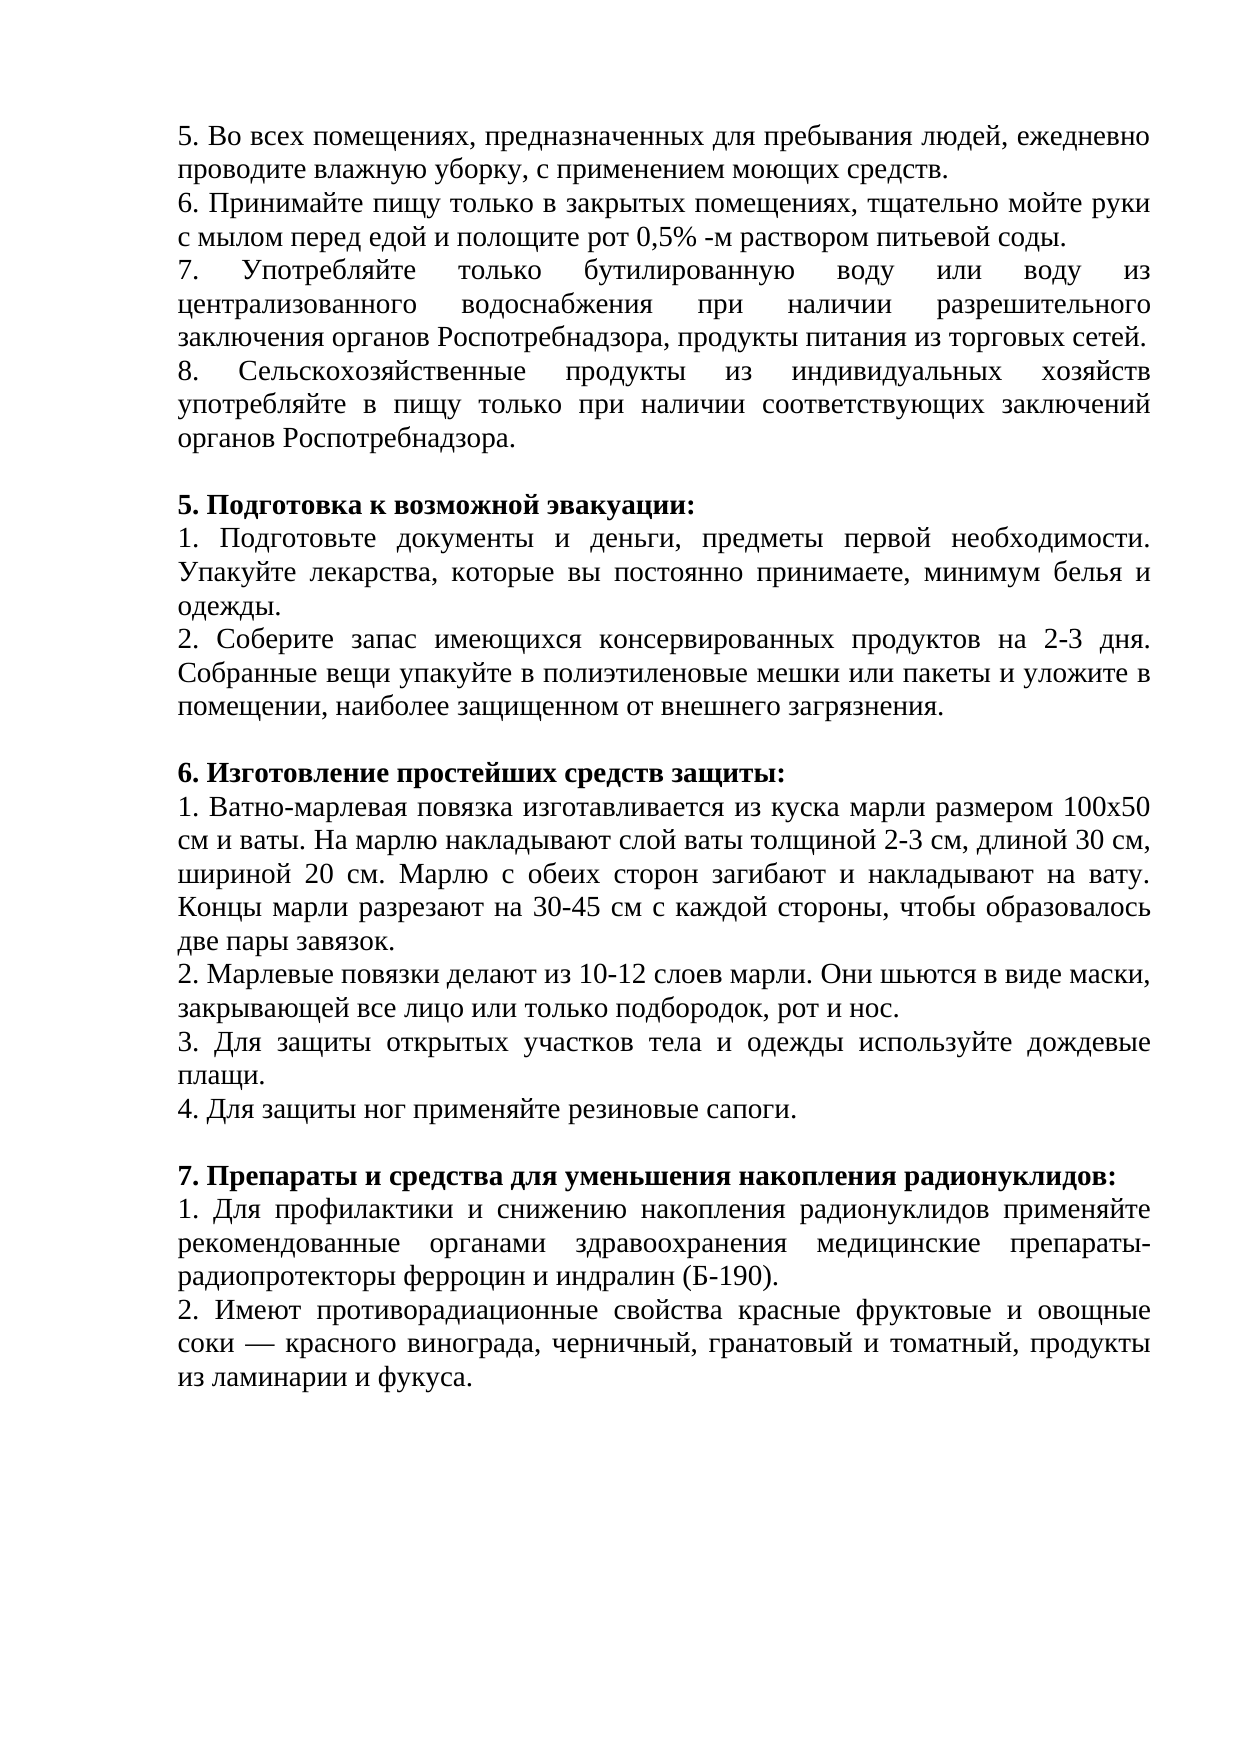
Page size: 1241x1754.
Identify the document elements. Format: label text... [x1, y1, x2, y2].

text 1. Для профилактики и снижению накопления радионуклидов применяйте рекомендованные органами здравоохранения медицинские препараты-радиопротекторы ферроцин и индралин (Б-190). [177, 1191, 1152, 1292]
text 6. Изготовление простейших средств защиты: [177, 755, 1152, 789]
text 7. Препараты и средства для уменьшения накопления радионуклидов: [177, 1158, 1152, 1191]
text 6. Принимайте пищу только в закрытых помещениях, тщательно мойте руки с мылом перед едой и полощите рот 0,5% -м раствором питьевой соды. [177, 185, 1152, 252]
text 2. Имеют противорадиационные свойства красные фруктовые и овощные соки — красного винограда, черничный, гранатовый и томатный, продукты из ламинарии и фукуса. [177, 1292, 1152, 1393]
text 8. Сельскохозяйственные продукты из индивидуальных хозяйств употребляйте в пищу только при наличии соответствующих заключений органов Роспотребнадзора. [177, 353, 1152, 453]
text 4. Для защиты ног применяйте резиновые сапоги. [177, 1091, 1152, 1124]
text 5. Во всех помещениях, предназначенных для пребывания людей, ежедневно проводите влажную уборку, с применением моющих средств. [177, 118, 1152, 185]
text 2. Соберите запас имеющихся консервированных продуктов на 2-3 дня. Собранные вещи упакуйте в полиэтиленовые мешки или пакеты и уложите в помещении, наиболее защищенном от внешнего загрязнения. [177, 621, 1152, 722]
text 7. Употребляйте только бутилированную воду или воду из централизованного водоснабжения при наличии разрешительного заключения органов Роспотребнадзора, продукты питания из торговых сетей. [177, 252, 1152, 353]
text 3. Для защиты открытых участков тела и одежды используйте дождевые плащи. [177, 1024, 1152, 1091]
text 5. Подготовка к возможной эвакуации: [177, 487, 1152, 521]
text 2. Марлевые повязки делают из 10-12 слоев марли. Они шьются в виде маски, закрывающей все лицо или только подбородок, рот и нос. [177, 957, 1152, 1024]
text 1. Подготовьте документы и деньги, предметы первой необходимости. Упакуйте лекарства, которые вы постоянно принимаете, минимум белья и одежды. [177, 521, 1152, 621]
text 1. Ватно-марлевая повязка изготавливается из куска марли размером 100х50 см и ваты. На марлю накладывают слой ваты толщиной 2-3 см, длиной 30 см, шириной 20 см. Марлю с обеих сторон загибают и накладывают на вату. Концы марли разрезают на 30-45 см с каждой стороны, чтобы образовалось две пары завязок. [177, 789, 1152, 957]
